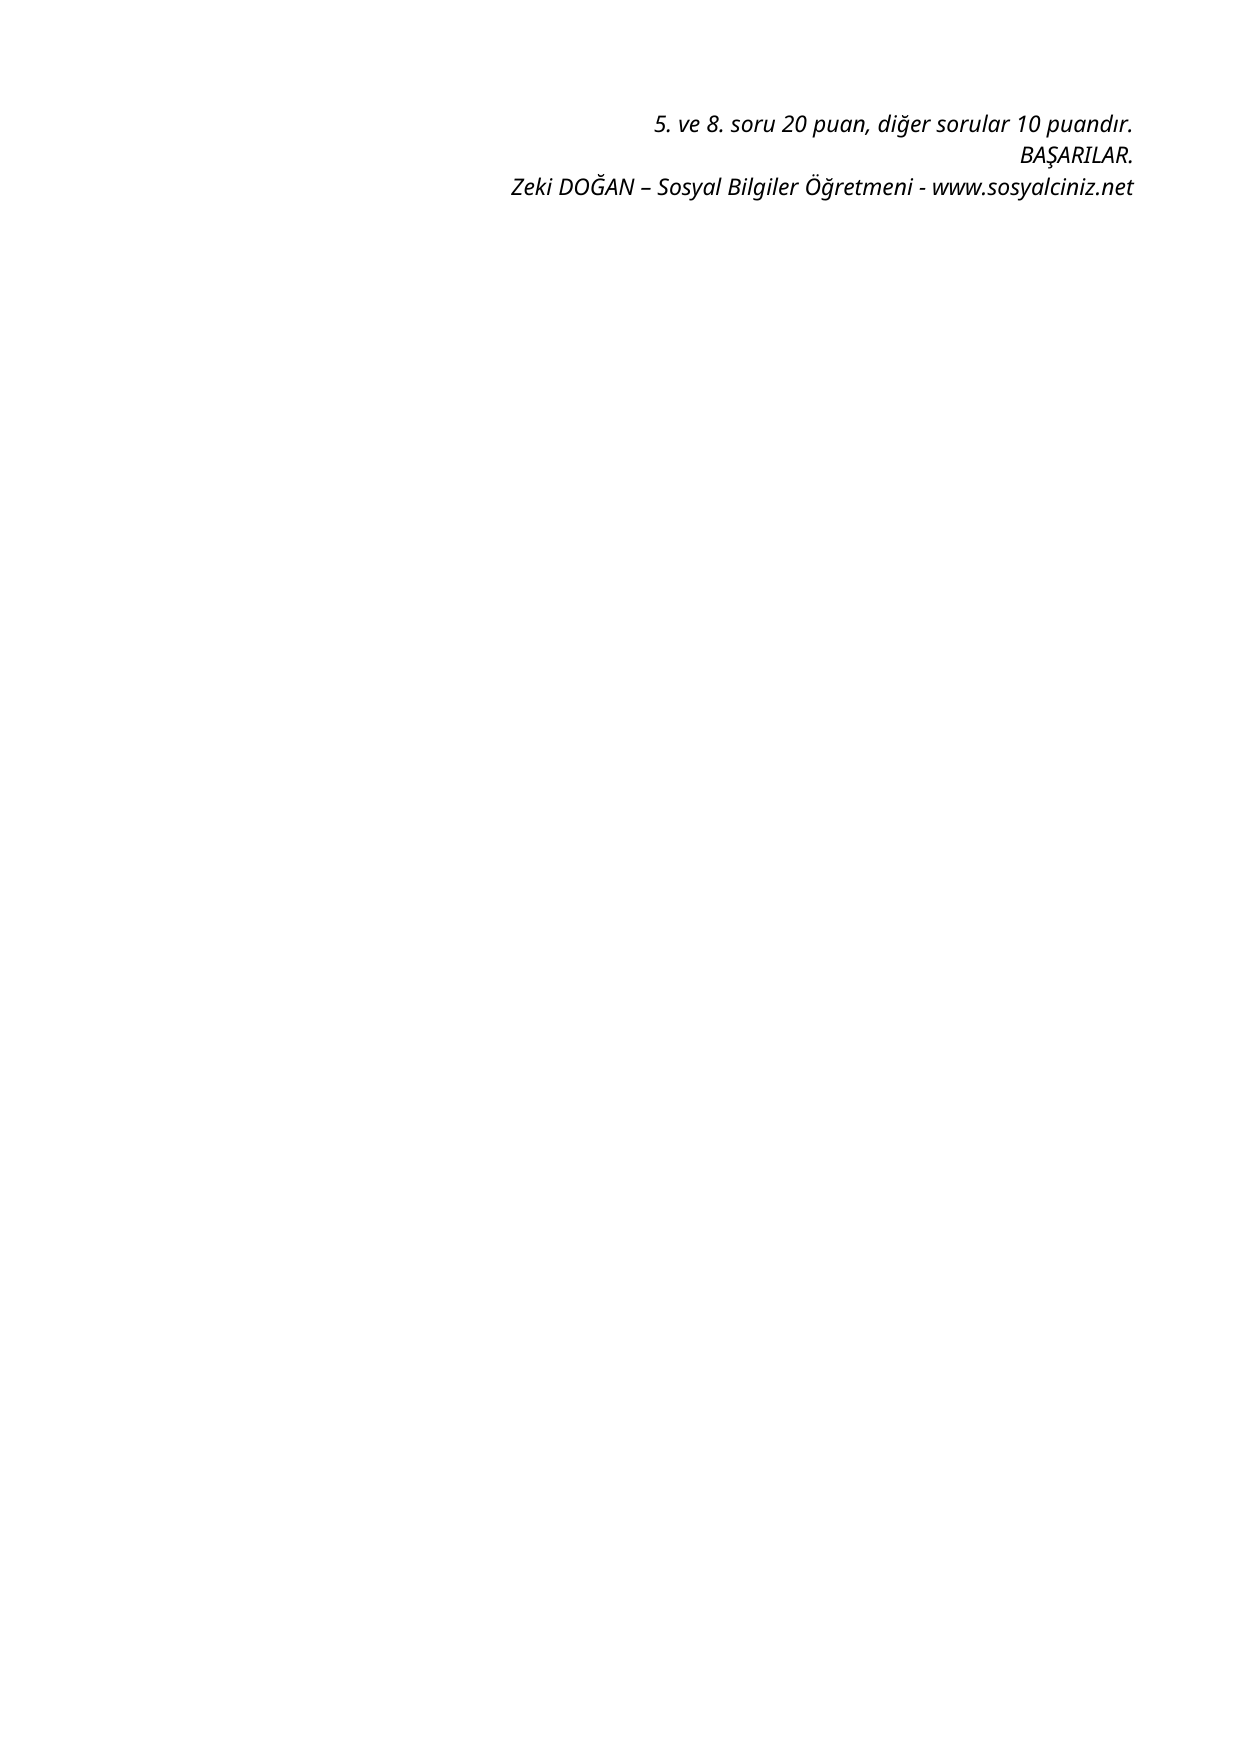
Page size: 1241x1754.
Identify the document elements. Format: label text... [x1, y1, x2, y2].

text Zeki DOĞAN – Sosyal Bilgiler Öğretmeni - www.sosyalciniz.net [106, 171, 1134, 202]
text BAŞARILAR. [106, 139, 1134, 171]
text 5. ve 8. soru 20 puan, diğer sorular 10 puandır. [106, 108, 1134, 139]
